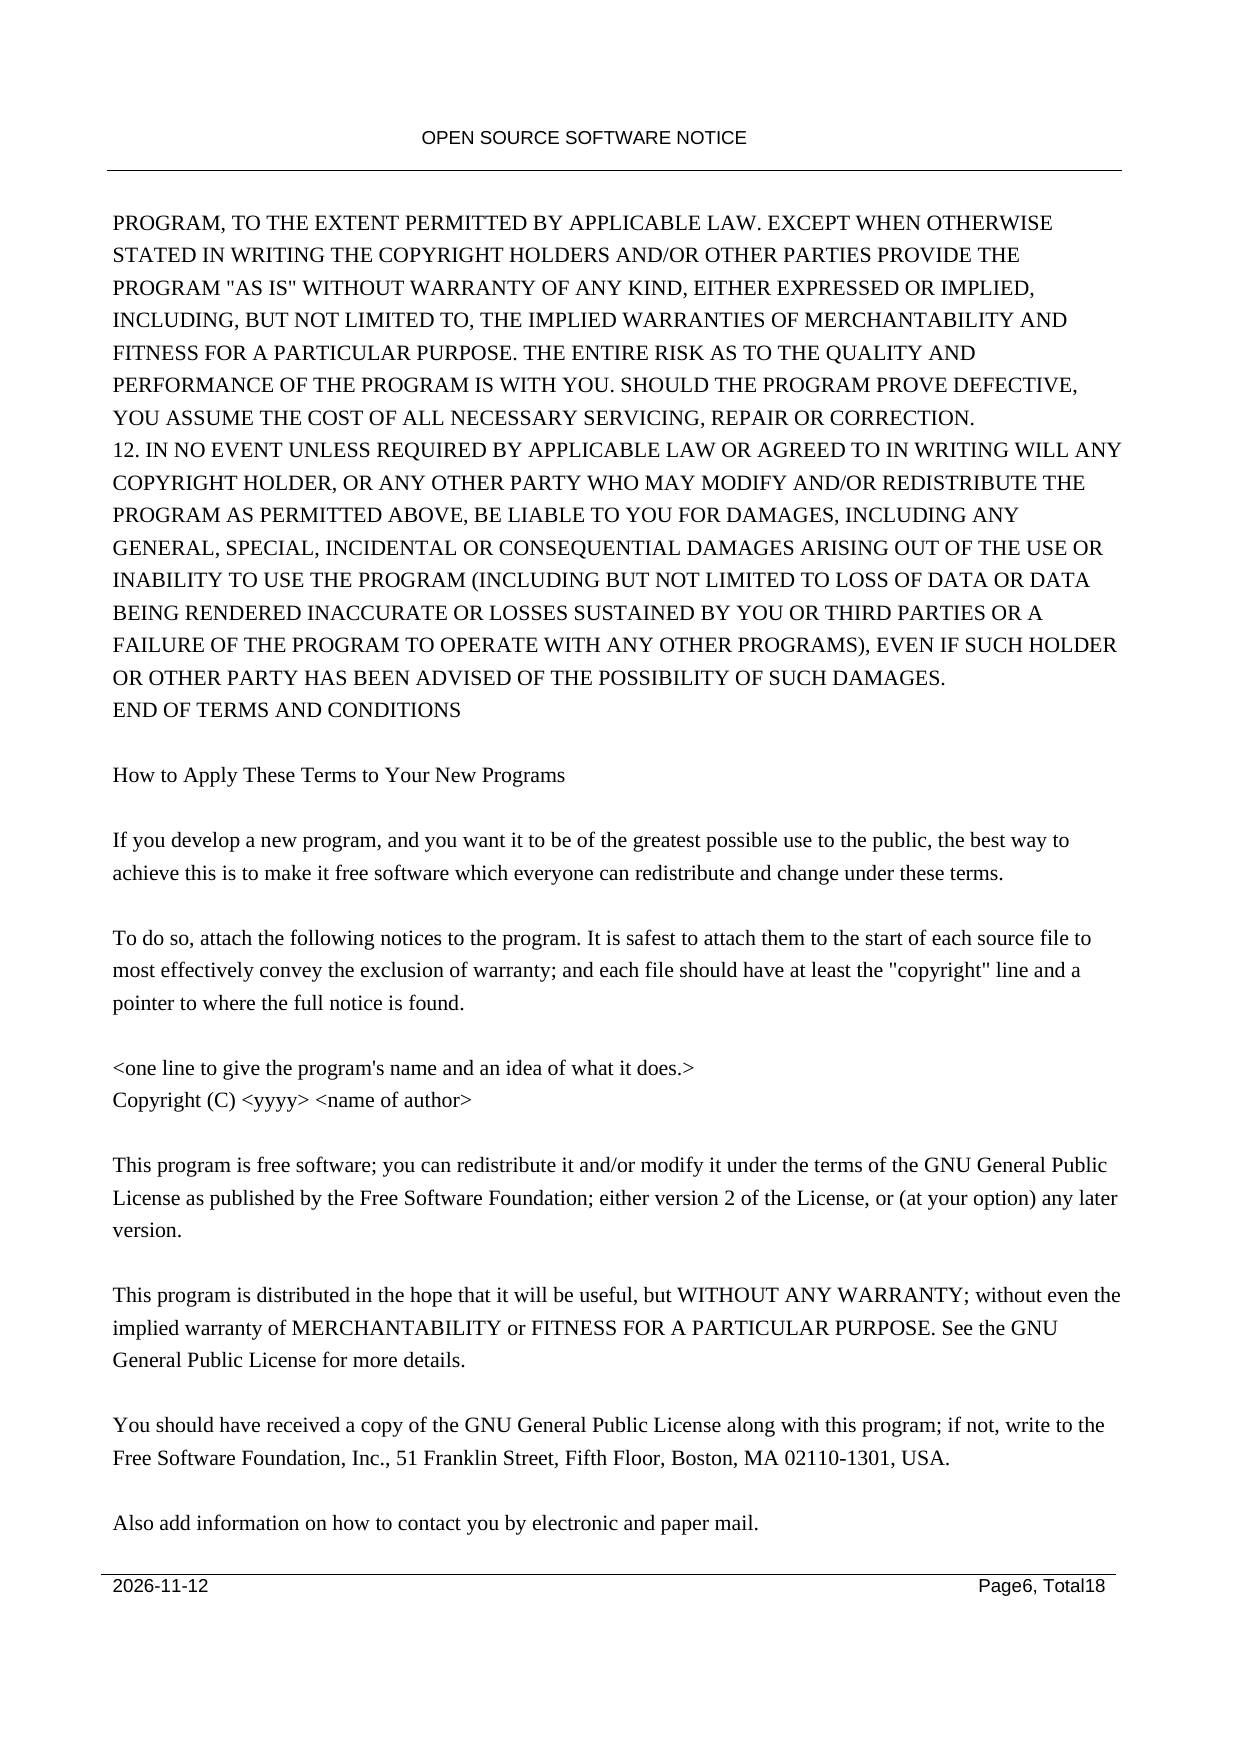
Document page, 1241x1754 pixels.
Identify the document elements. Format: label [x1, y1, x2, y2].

text [112, 206, 1128, 1539]
